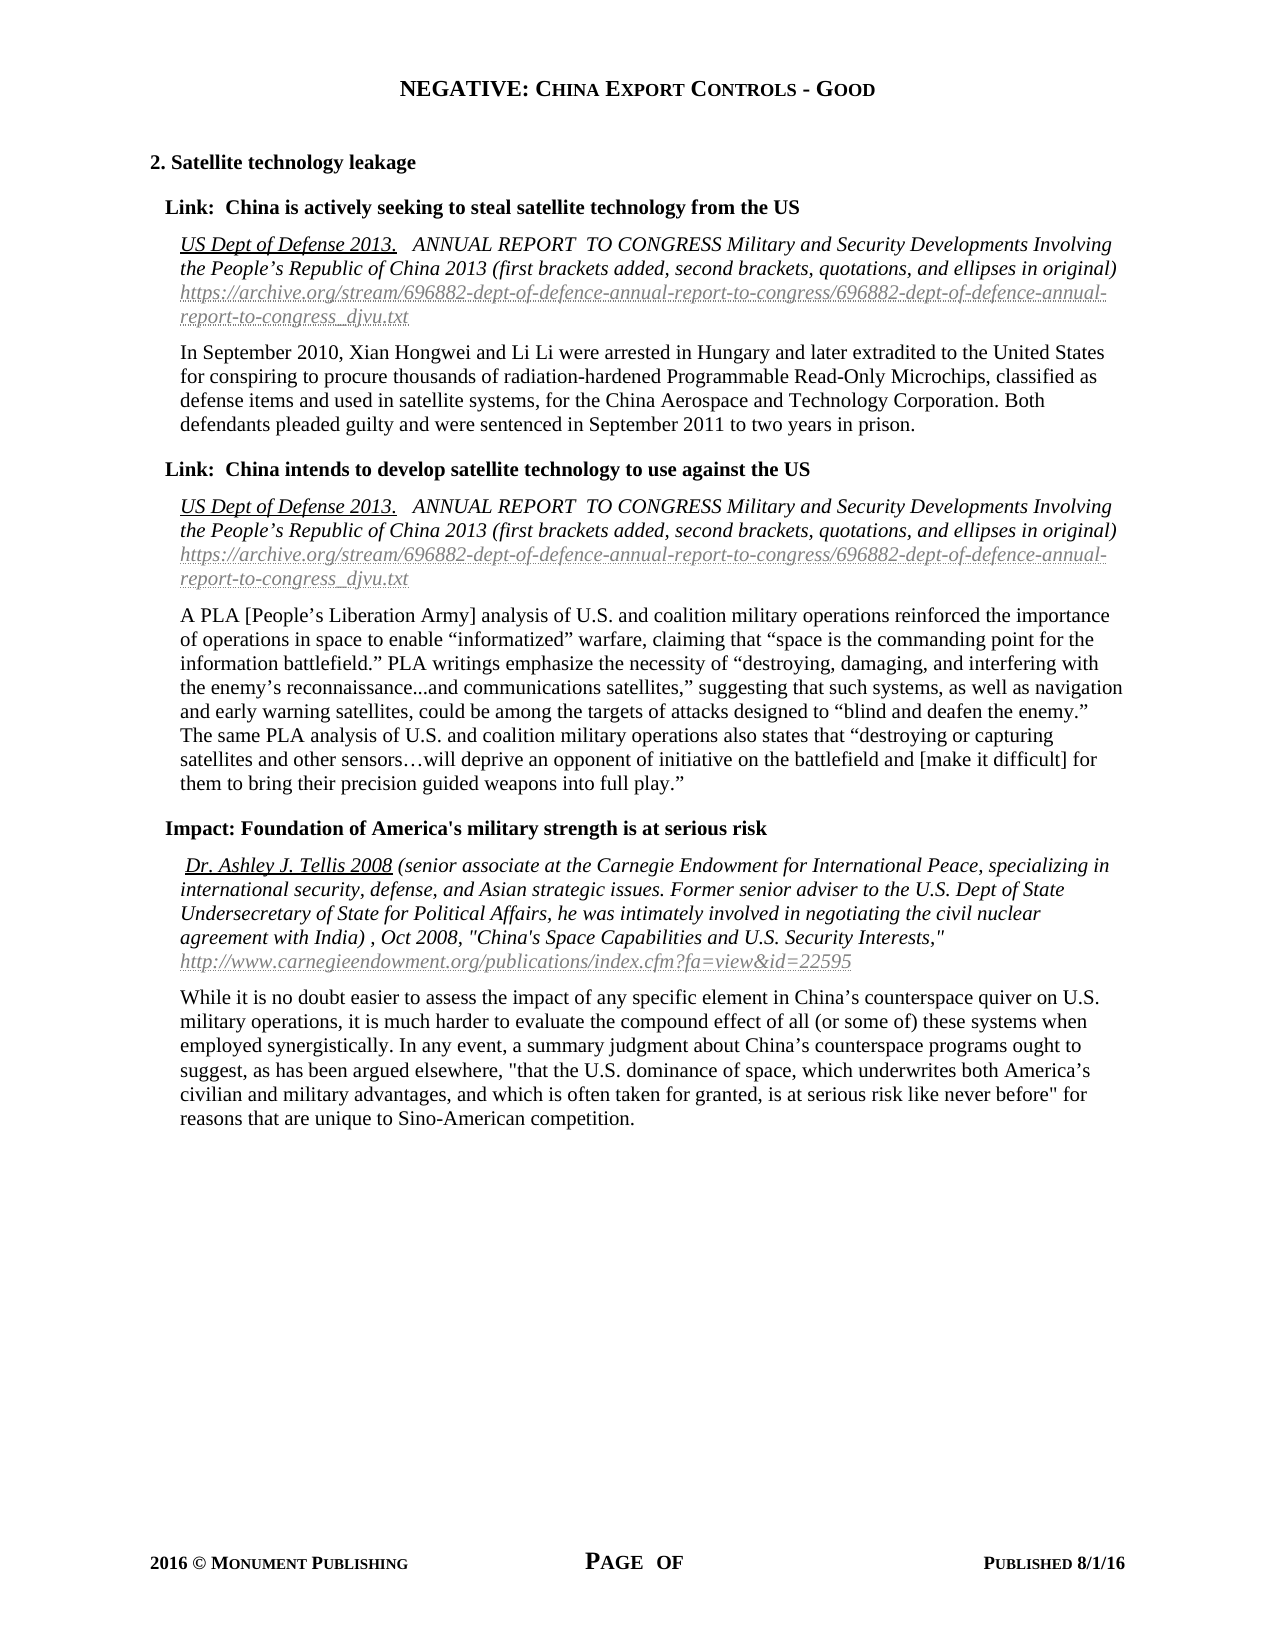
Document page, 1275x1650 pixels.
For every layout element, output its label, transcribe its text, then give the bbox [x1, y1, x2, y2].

text Impact: Foundation of America's military strength is at serious risk [165, 816, 1125, 840]
text A PLA [People’s Liberation Army] analysis of U.S. and coalition military operations reinforced the importance of operations in space to enable “informatized” warfare, claiming that “space is the commanding point for the information battlefield.” PLA writings emphasize the necessity of “destroying, damaging, and interfering with the enemy’s reconnaissance...and communications satellites,” suggesting that such systems, as well as navigation and early warning satellites, could be among the targets of attacks designed to “blind and deafen the enemy.” The same PLA analysis of U.S. and coalition military operations also states that “destroying or capturing satellites and other sensors…will deprive an opponent of initiative on the battlefield and [make it difficult] for them to bring their precision guided weapons into full play.” [180, 603, 1125, 795]
text 2. Satellite technology leakage [150, 150, 1125, 174]
text US Dept of Defense 2013. ANNUAL REPORT TO CONGRESS Military and Security Developments Involving the People’s Republic of China 2013 (first brackets added, second brackets, quotations, and ellipses in original) https://archive.org/stream/696882-dept-of-defence-annual-report-to-congress/696882-dept-of-defence-annual-report-to-congress_djvu.txt [180, 494, 1125, 590]
text In September 2010, Xian Hongwei and Li Li were arrested in Hungary and later extradited to the United States for conspiring to procure thousands of radiation-hardened Programmable Read-Only Microchips, classified as defense items and used in satellite systems, for the China Aerospace and Technology Corporation. Both defendants pleaded guilty and were sentenced in September 2011 to two years in prison. [180, 340, 1125, 436]
text Dr. Ashley J. Tellis 2008 (senior associate at the Carnegie Endowment for International Peace, specializing in international security, defense, and Asian strategic issues. Former senior adviser to the U.S. Dept of State Undersecretary of State for Political Affairs, he was intimately involved in negotiating the civil nuclear agreement with India) , Oct 2008, "China's Space Capabilities and U.S. Security Interests," http://www.carnegieendowment.org/publications/index.cfm?fa=view&id=22595 [180, 852, 1125, 973]
text Link: China is actively seeking to steal satellite technology from the US [165, 195, 1125, 219]
text While it is no doubt easier to assess the impact of any specific element in China’s counterspace quiver on U.S. military operations, it is much harder to evaluate the compound effect of all (or some of) these systems when employed synergistically. In any event, a summary judgment about China’s counterspace programs ought to suggest, as has been argued elsewhere, "that the U.S. dominance of space, which underwrites both America’s civilian and military advantages, and which is often taken for granted, is at serious risk like never before" for reasons that are unique to Sino-American competition. [180, 985, 1125, 1130]
text US Dept of Defense 2013. ANNUAL REPORT TO CONGRESS Military and Security Developments Involving the People’s Republic of China 2013 (first brackets added, second brackets, quotations, and ellipses in original) https://archive.org/stream/696882-dept-of-defence-annual-report-to-congress/696882-dept-of-defence-annual-report-to-congress_djvu.txt [180, 231, 1125, 328]
text Link: China intends to develop satellite technology to use against the US [165, 457, 1125, 481]
